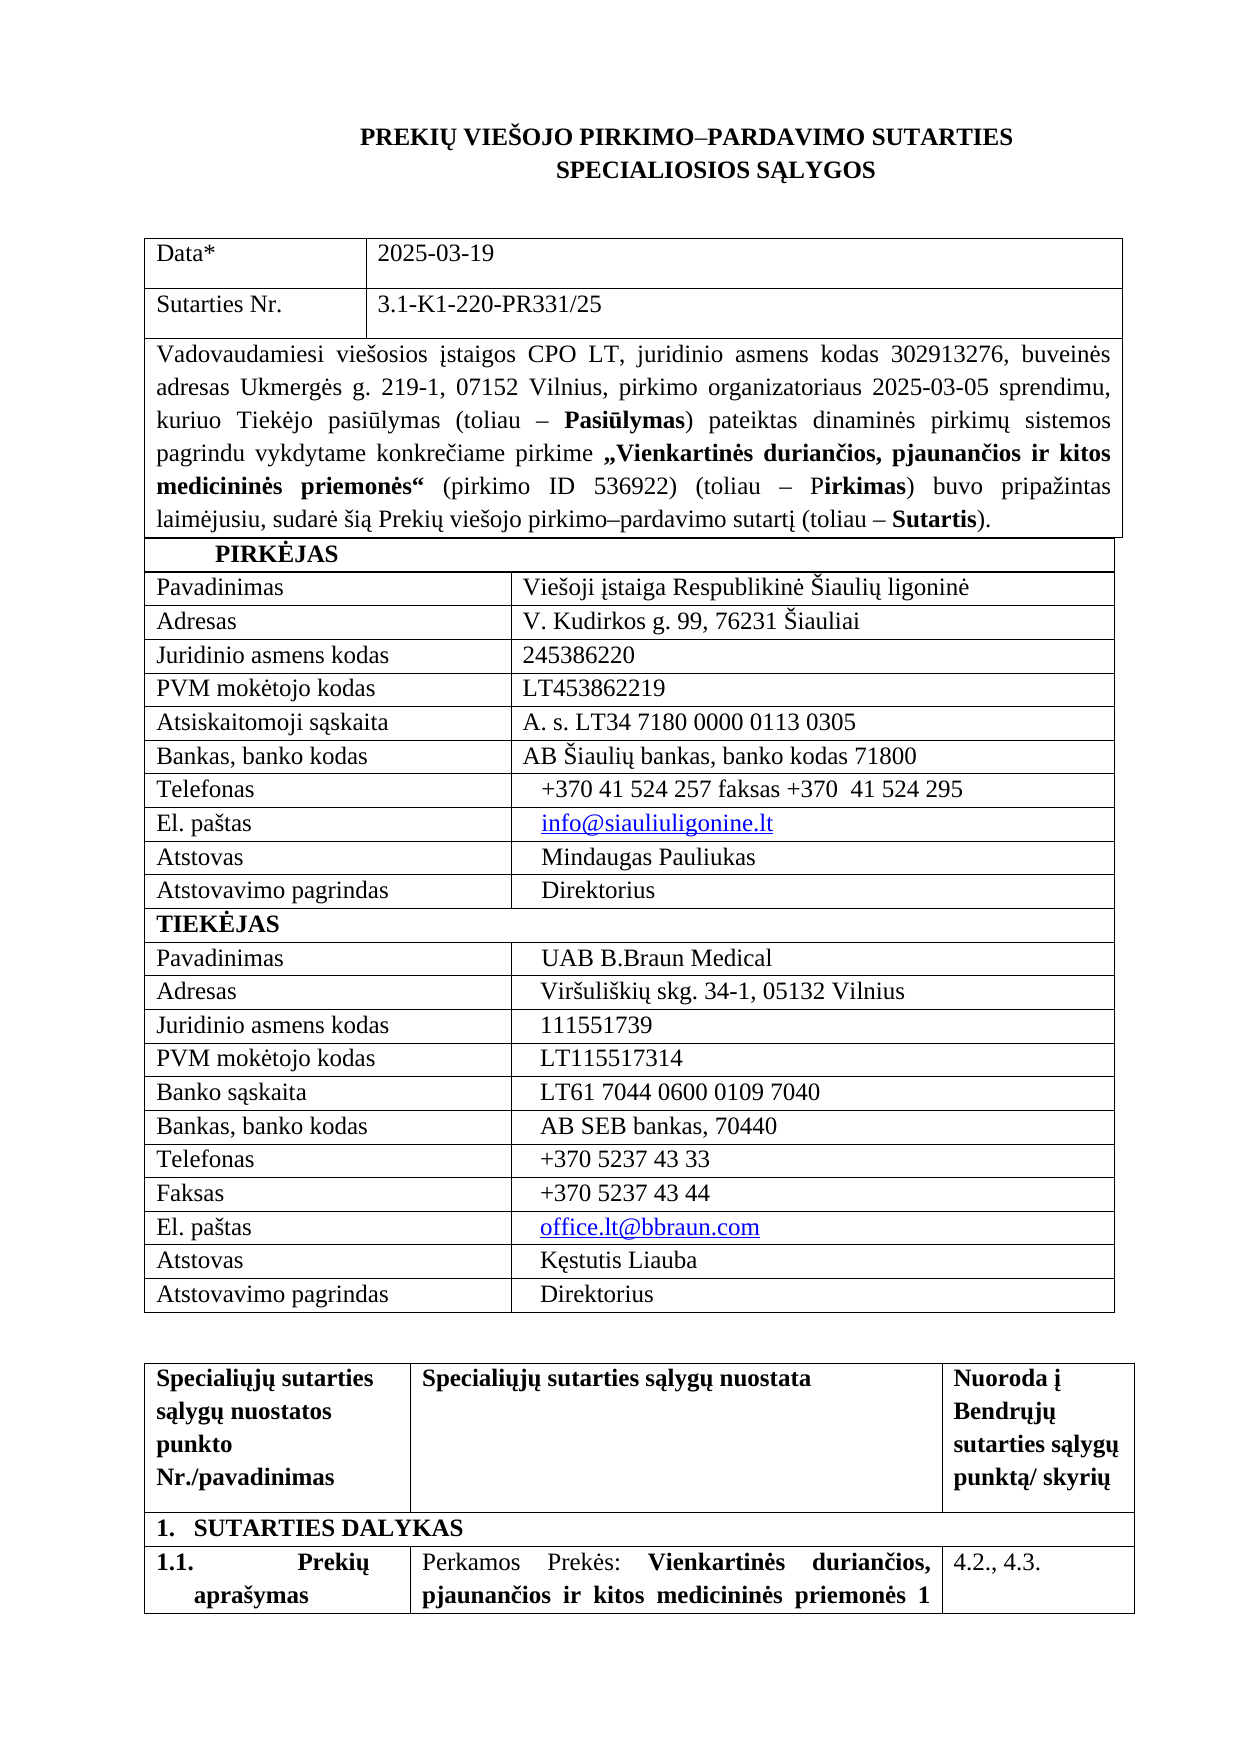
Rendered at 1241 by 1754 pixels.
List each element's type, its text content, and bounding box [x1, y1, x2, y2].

table_cell PVM mokėtojo kodas [145, 1044, 511, 1076]
table_header Data* [145, 239, 366, 288]
table_cell Prekių aprašymas [145, 1547, 410, 1613]
table_cell Atsiskaitomoji sąskaita [145, 707, 511, 740]
table_cell Telefonas [145, 1145, 511, 1177]
table_cell LT115517314 [512, 1044, 1114, 1076]
table_cell +370 41 524 257 faksas +370 41 524 295 [512, 774, 1114, 807]
table_cell Juridinio asmens kodas [145, 1010, 511, 1042]
table_cell Bankas, banko kodas [145, 1111, 511, 1143]
table_cell 245386220 [512, 640, 1114, 672]
table_cell PVM mokėtojo kodas [145, 674, 511, 706]
table_cell 111551739 [512, 1010, 1114, 1042]
table_cell Banko sąskaita [145, 1077, 511, 1110]
table_cell Atstovas [145, 842, 511, 874]
table_cell info@siauliuligonine.lt [512, 808, 1114, 841]
table_header 2025-03-19 [367, 239, 1122, 288]
table_header PIRKĖJAS [145, 539, 1114, 571]
table_cell +370 5237 43 44 [512, 1178, 1114, 1211]
text PREKIŲ VIEŠOJO PIRKIMO–PARDAVIMO SUTARTIES [192, 122, 1181, 150]
table_cell +370 5237 43 33 [512, 1145, 1114, 1177]
table_cell Kęstutis Liauba [512, 1245, 1114, 1278]
table_cell LT61 7044 0600 0109 7040 [512, 1077, 1114, 1110]
table_header Specialiųjų sutarties sąlygų nuostata [411, 1364, 942, 1512]
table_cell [411, 1547, 942, 1613]
table_cell SUTARTIES DALYKAS [145, 1513, 1134, 1546]
table_cell Direktorius [512, 1279, 1114, 1312]
table_cell Vadovaudamiesi viešosios įstaigos CPO LT, juridinio asmens kodas 302913276, buveinės adresas Ukmergės g. 219-1, 07152 Vilnius, pirkimo organizatoriaus 2025-03-05 sprendimu, kuriuo Tiekėjo pasiūlymas (toliau – Pasiūlymas) pateiktas dinaminės pirkimų sistemos pagrindu vykdytame konkrečiame pirkime „Vienkartinės duriančios, pjaunančios ir kitos medicininės priemonės“ (pirkimo ID 536922) (toliau – Pirkimas) buvo pripažintas laimėjusiu, sudarė šią Prekių viešojo pirkimo–pardavimo sutartį (toliau – Sutartis). [145, 339, 1122, 537]
table_cell Atstovas [145, 1245, 511, 1278]
table_cell Juridinio asmens kodas [145, 640, 511, 672]
table_cell Pavadinimas [145, 943, 511, 975]
table_cell Sutarties Nr. [145, 289, 366, 338]
table_cell 3.1-K1-220-PR331/25 [367, 289, 1122, 338]
table_cell Bankas, banko kodas [145, 741, 511, 773]
table_cell Viešoji įstaiga Respublikinė Šiaulių ligoninė [512, 573, 1114, 605]
table_cell Telefonas [145, 774, 511, 807]
table_cell TIEKĖJAS [145, 909, 1114, 942]
table_cell LT453862219 [512, 674, 1114, 706]
table_cell Atstovavimo pagrindas [145, 1279, 511, 1312]
table_cell 4.2., 4.3. [943, 1547, 1134, 1613]
table_cell Direktorius [512, 875, 1114, 908]
table_cell Viršuliškių skg. 34-1, 05132 Vilnius [512, 976, 1114, 1009]
table_cell A. s. LT34 7180 0000 0113 0305 [512, 707, 1114, 740]
table_cell Mindaugas Pauliukas [512, 842, 1114, 874]
table_cell Pavadinimas [145, 573, 511, 605]
table_cell Adresas [145, 976, 511, 1009]
table_cell office.lt@bbraun.com [512, 1212, 1114, 1244]
table_cell El. paštas [145, 1212, 511, 1244]
table_cell Atstovavimo pagrindas [145, 875, 511, 908]
table_cell UAB B.Braun Medical [512, 943, 1114, 975]
table_cell AB Šiaulių bankas, banko kodas 71800 [512, 741, 1114, 773]
table_header Nuoroda į Bendrųjų sutarties sąlygų punktą/ skyrių [943, 1364, 1134, 1512]
table_cell Faksas [145, 1178, 511, 1211]
text SPECIALIOSIOS SĄLYGOS [192, 155, 1181, 183]
table_cell Adresas [145, 606, 511, 639]
table_cell V. Kudirkos g. 99, 76231 Šiauliai [512, 606, 1114, 639]
table_cell AB SEB bankas, 70440 [512, 1111, 1114, 1143]
table_header Specialiųjų sutarties sąlygų nuostatos punkto Nr./pavadinimas [145, 1364, 410, 1512]
table_cell El. paštas [145, 808, 511, 841]
